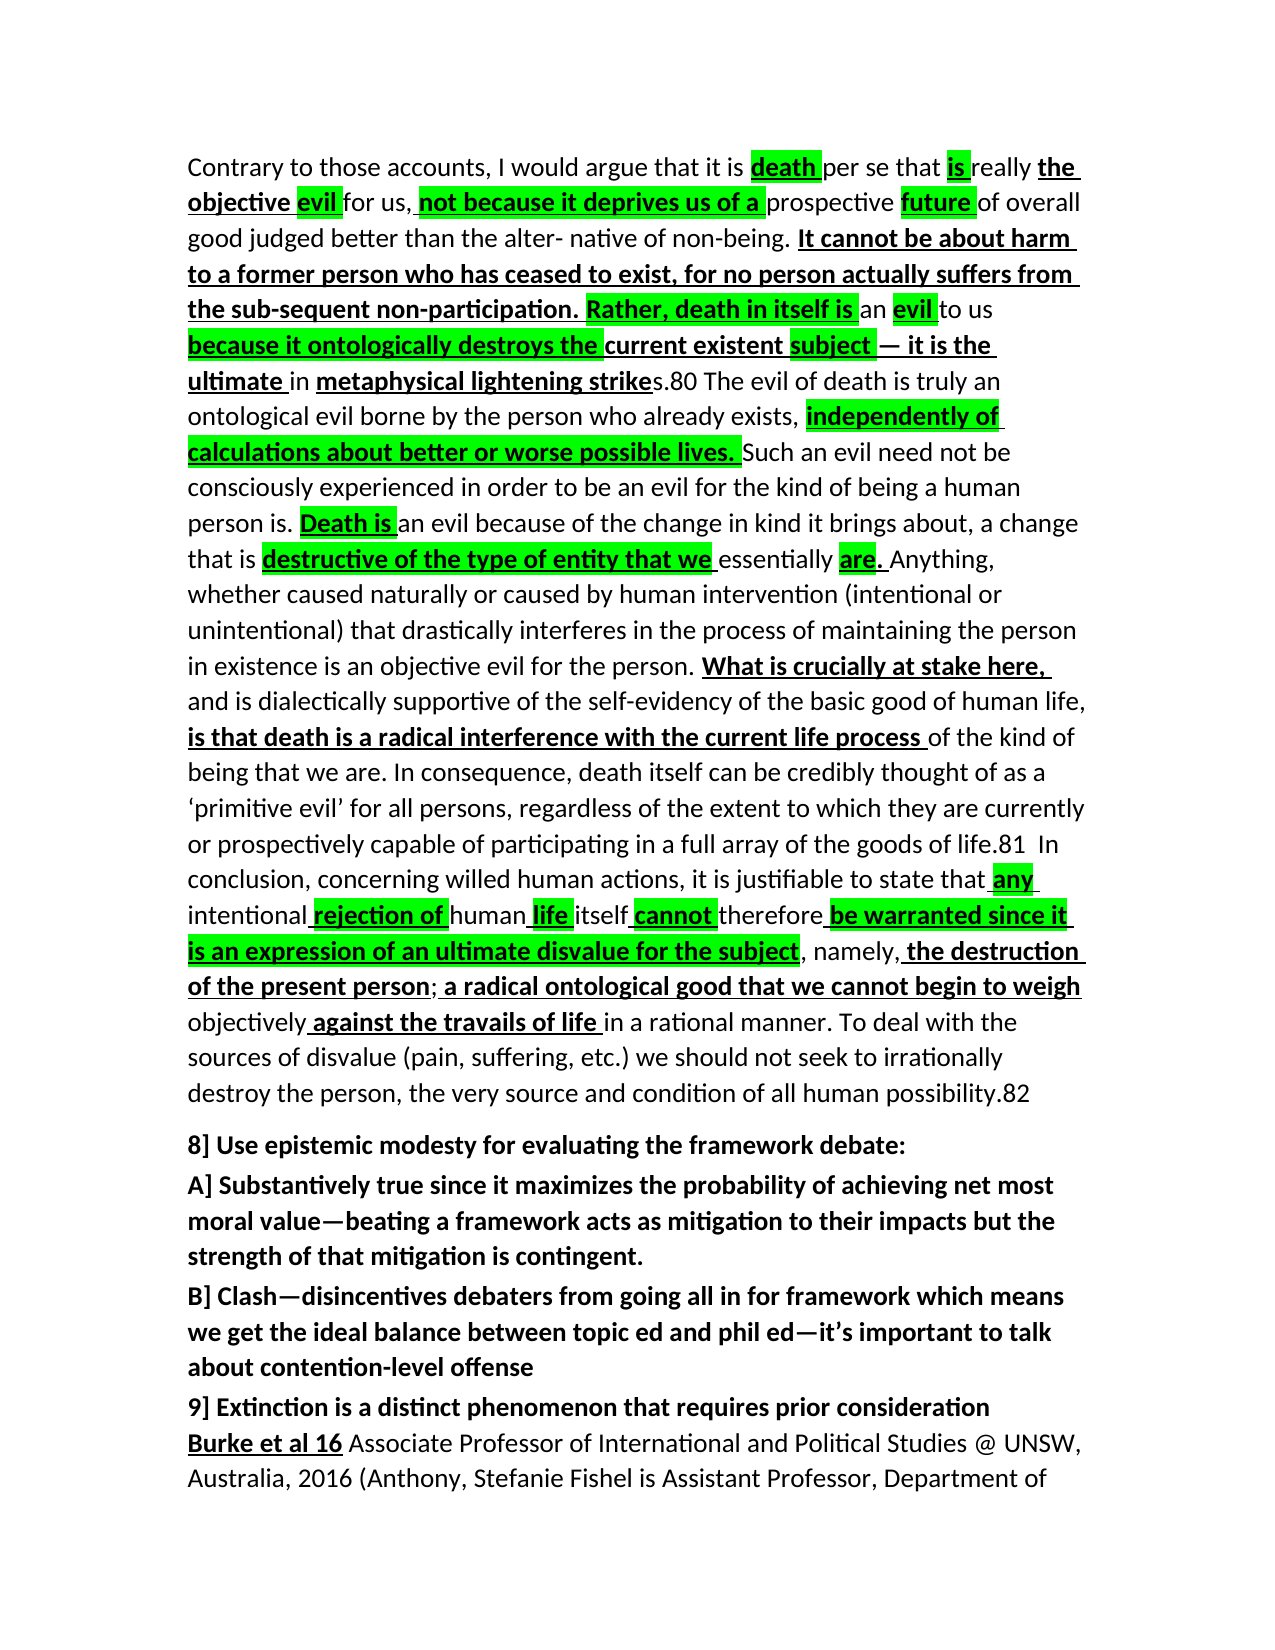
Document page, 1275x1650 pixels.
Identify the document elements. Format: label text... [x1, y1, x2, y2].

text Contrary to those accounts, I would argue that it is death per se that is really the objective evil for us, not because it deprives us of a prospective future of overall good judged better than the alter- native of non-being. It cannot be about harm to a former person who has ceased to exist, for no person actually suffers from the sub-sequent non-participation. Rather, death in itself is an evil to us because it ontologically destroys the current existent subject — it is the ultimate in metaphysical lightening strikes.80 The evil of death is truly an ontological evil borne by the person who already exists, independently of calculations about better or worse possible lives. Such an evil need not be consciously experienced in order to be an evil for the kind of being a human person is. Death is an evil because of the change in kind it brings about, a change that is destructive of the type of entity that we essentially are. Anything, whether caused naturally or caused by human intervention (intentional or unintentional) that drastically interferes in the process of maintaining the person in existence is an objective evil for the person. What is crucially at stake here, and is dialectically supportive of the self-evidency of the basic good of human life, is that death is a radical interference with the current life process of the kind of being that we are. In consequence, death itself can be credibly thought of as a ‘primitive evil’ for all persons, regardless of the extent to which they are currently or prospectively capable of participating in a full array of the goods of life.81 In conclusion, concerning willed human actions, it is justifiable to state that any intentional rejection of human life itself cannot therefore be warranted since it is an expression of an ultimate disvalue for the subject, namely, the destruction of the present person; a radical ontological good that we cannot begin to weigh objectively against the travails of life in a rational manner. To deal with the sources of disvalue (pain, suffering, etc.) we should not seek to irrationally destroy the person, the very source and condition of all human possibility.82 [187, 150, 1087, 1109]
subtitle 9] Extinction is a distinct phenomenon that requires prior consideration [187, 1390, 1087, 1423]
subtitle 8] Use epistemic modesty for evaluating the framework debate: [187, 1128, 1087, 1162]
subtitle A] Substantively true since it maximizes the probability of achieving net most moral value—beating a framework acts as mitigation to their impacts but the strength of that mitigation is contingent. [187, 1168, 1087, 1273]
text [187, 1426, 1087, 1495]
subtitle B] Clash—disincentives debaters from going all in for framework which means we get the ideal balance between topic ed and phil ed—it’s important to talk about contention-level offense [187, 1279, 1087, 1384]
